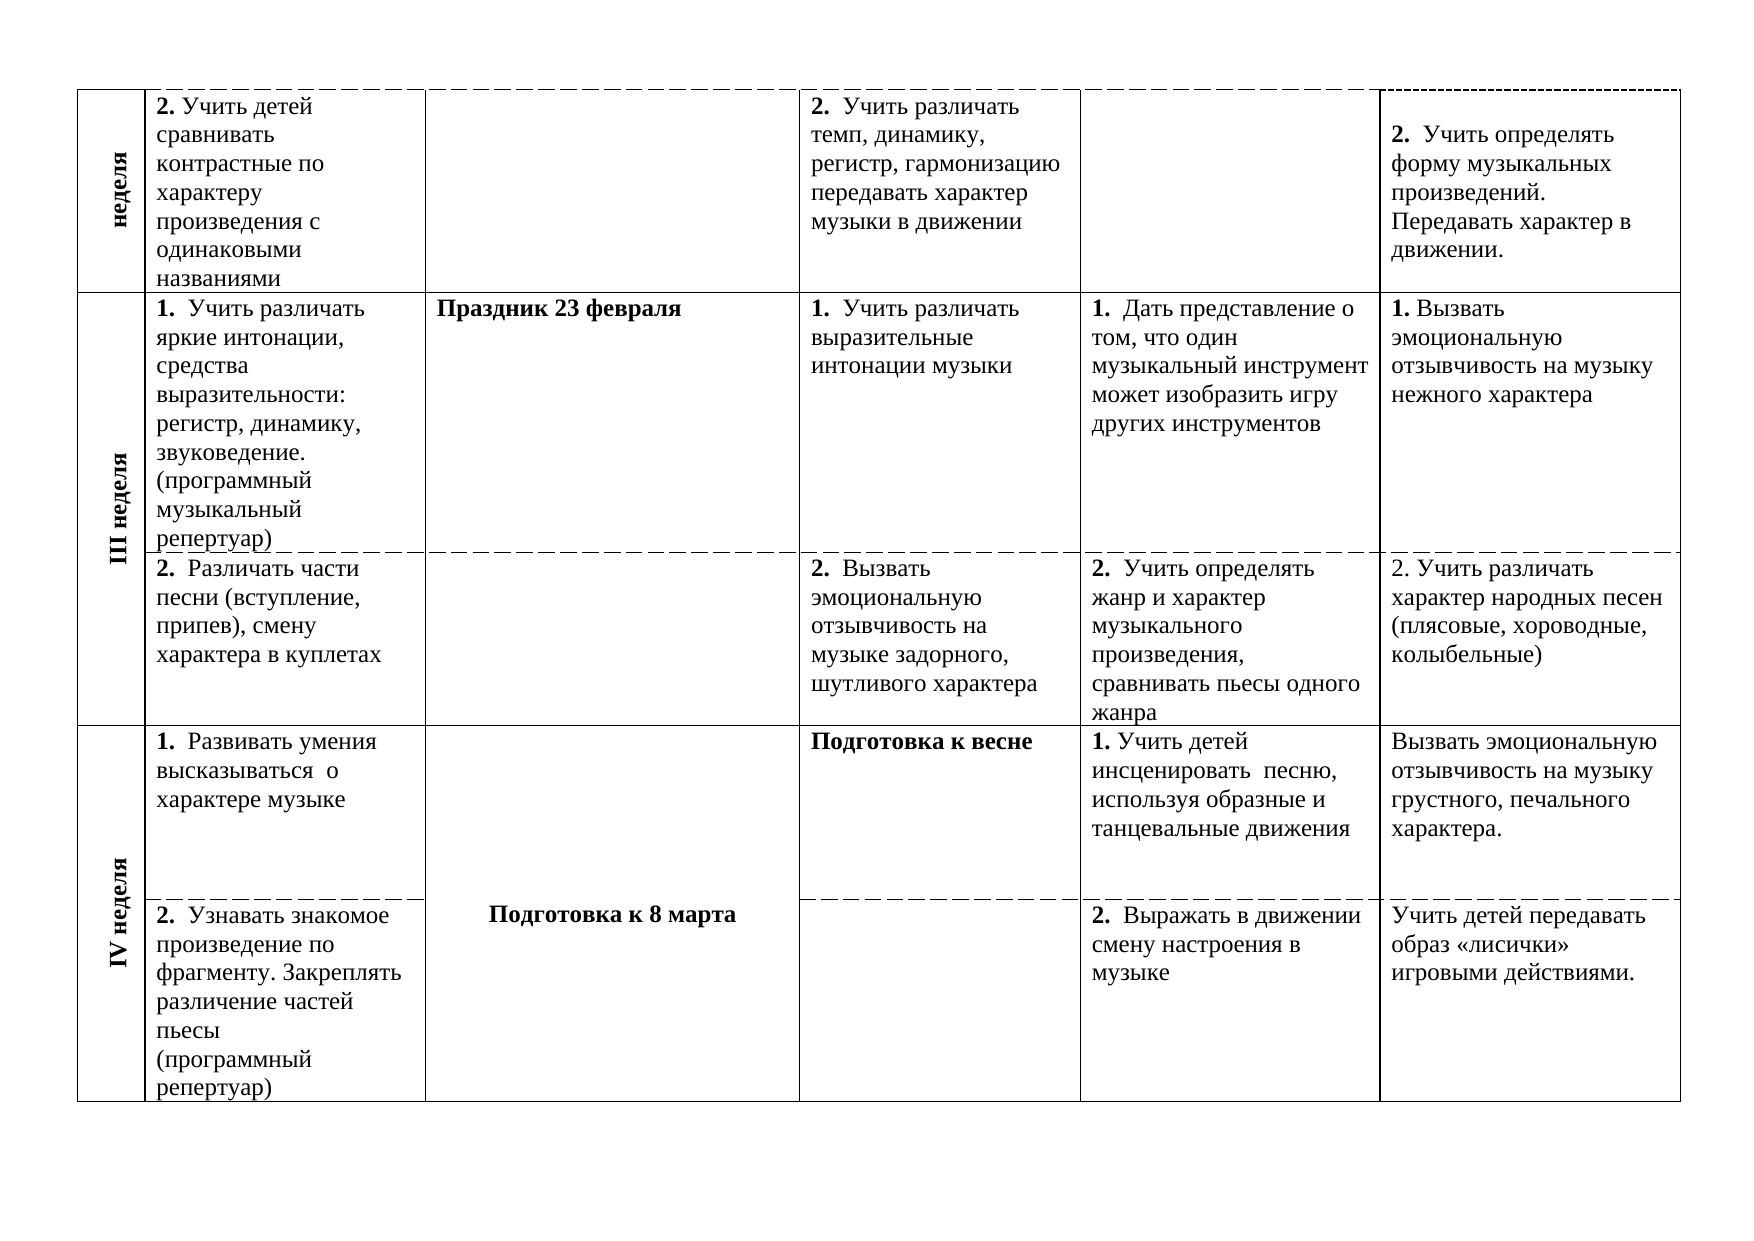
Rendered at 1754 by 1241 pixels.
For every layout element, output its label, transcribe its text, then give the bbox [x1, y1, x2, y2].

table_cell 1. Учить детей инсценировать песню, используя образные и танцевальные движения [1081, 726, 1379, 899]
table_cell 2. Учить определять жанр и характер музыкального произведения, сравнивать пьесы одного жанра [1081, 552, 1379, 725]
table_cell [800, 899, 1080, 1101]
table_cell 1. Развивать умения высказываться о характере музыке [146, 726, 425, 899]
table_cell Вызвать эмоциональную отзывчивость на музыку грустного, печального характера. [1381, 726, 1680, 899]
table_cell 2. Учить различать характер народных песен (плясовые, хороводные, колыбельные) [1381, 552, 1680, 725]
table_cell 2. Учить различать темп, динамику, регистр, гармонизацию передавать характер музыки в движении [800, 89, 1080, 292]
table_cell 2. Вызвать эмоциональную отзывчивость на музыке задорного, шутливого характера [800, 552, 1080, 725]
table_cell Учить детей передавать образ «лисички» игровыми действиями. [1381, 899, 1680, 1101]
table_cell 1. Учить различать яркие интонации, средства выразительности: регистр, динамику, звуковедение. (программный музыкальный репертуар) [146, 293, 425, 552]
table_cell II неделя [78, 90, 144, 292]
table_cell 2. Различать части песни (вступление, припев), смену характера в куплетах [146, 552, 425, 725]
table_cell III неделя [78, 293, 144, 725]
table_cell 2. Выражать в движении смену настроения в музыке [1081, 899, 1379, 1101]
table_cell 2. Узнавать знакомое произведение по фрагменту. Закреплять различение частей пьесы (программный репертуар) [146, 899, 425, 1101]
table_cell 1. Учить различать выразительные интонации музыки [800, 293, 1080, 552]
table_cell 2. Учить определять форму музыкальных произведений. Передавать характер в движении. [1381, 89, 1680, 292]
table_cell [426, 89, 799, 292]
table_cell Подготовка к весне [800, 726, 1080, 899]
table_cell Подготовка к 8 марта [426, 726, 799, 1101]
table_cell 1. Вызвать эмоциональную отзывчивость на музыку нежного характера [1381, 293, 1680, 552]
table_cell Праздник 23 февраля [426, 293, 799, 552]
table_cell [1081, 89, 1379, 292]
table_cell 1. Дать представление о том, что один музыкальный инструмент может изобразить игру других инструментов [1081, 293, 1379, 552]
table_cell [426, 552, 799, 725]
table_cell 2. Учить детей сравнивать контрастные по характеру произведения с одинаковыми названиями [146, 89, 425, 292]
table_cell IV неделя [78, 726, 144, 1101]
